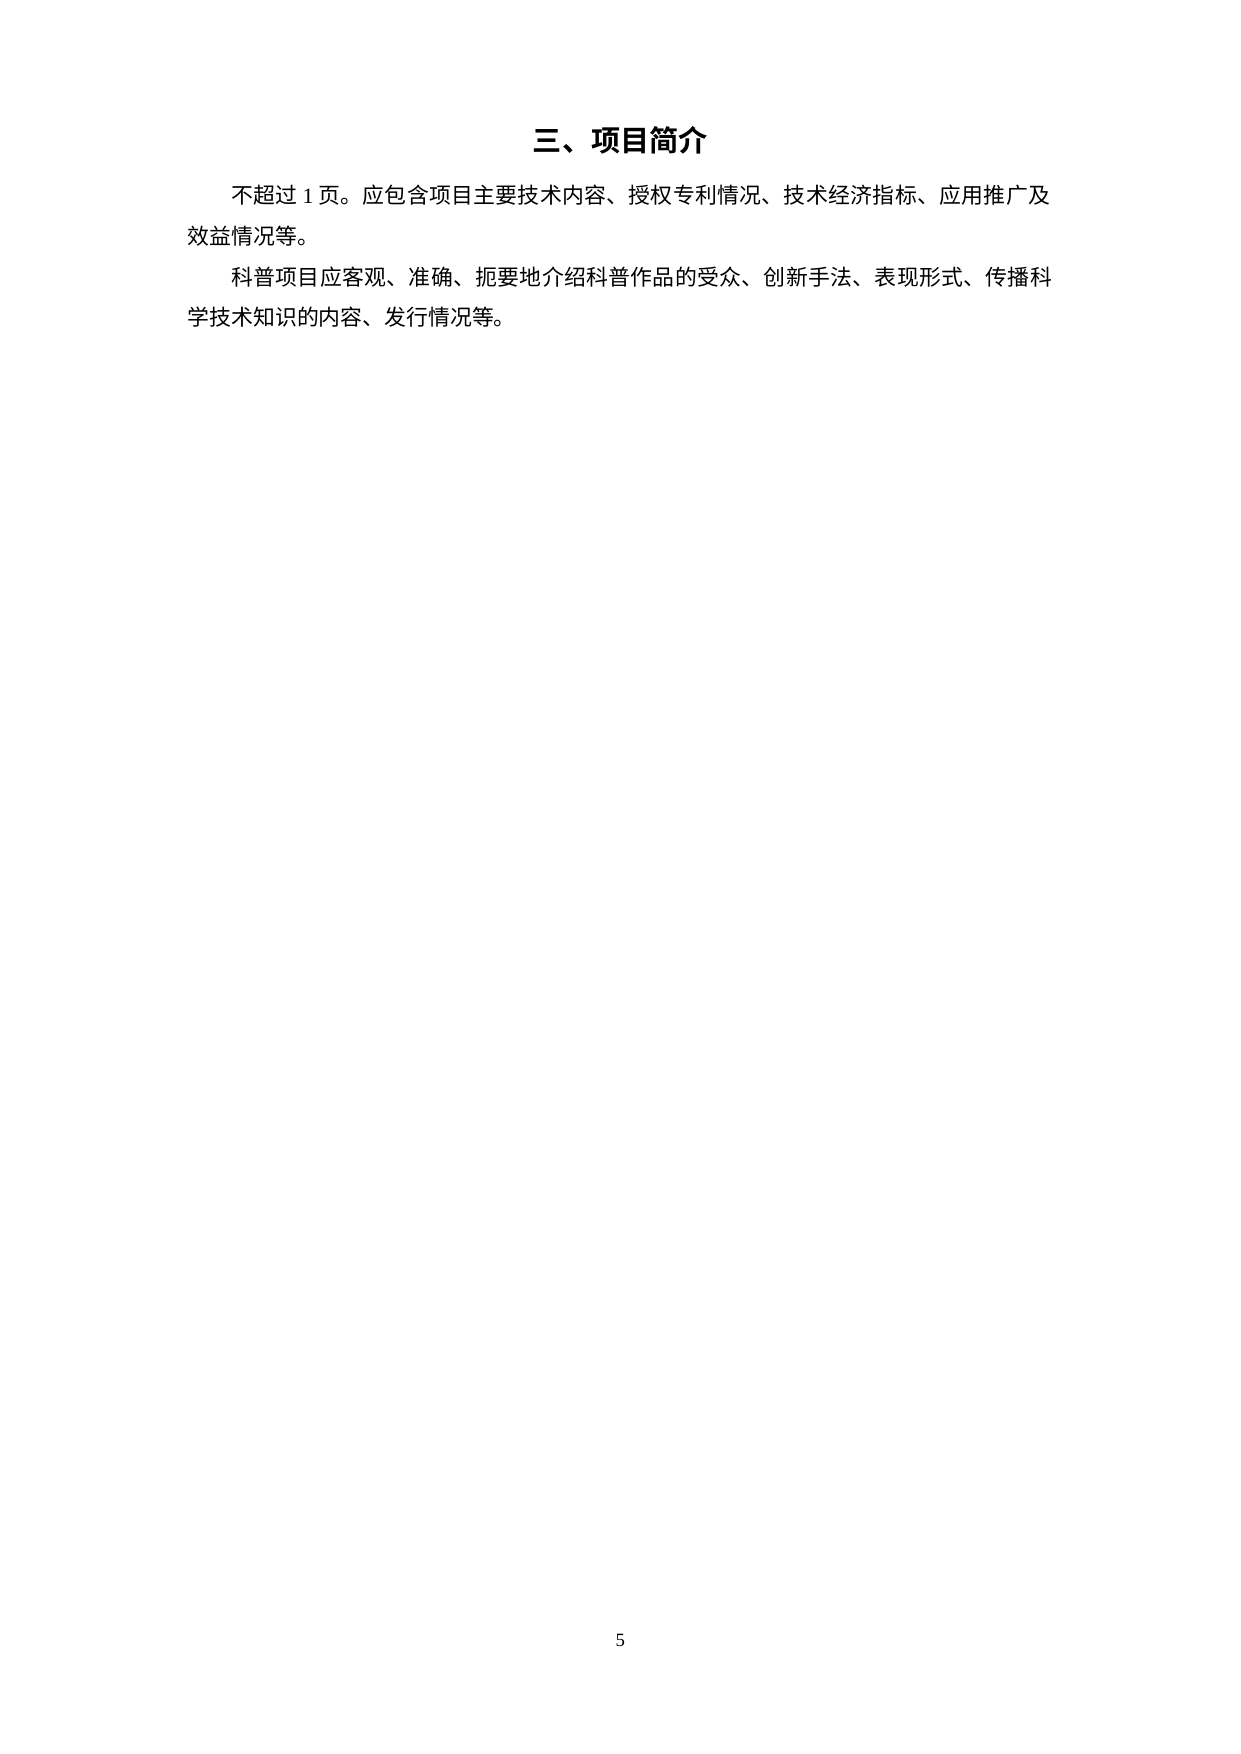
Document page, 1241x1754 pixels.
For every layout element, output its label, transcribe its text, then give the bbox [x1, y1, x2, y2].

text 三、项目简介 [187, 106, 1053, 171]
text 不超过1页。应包含项目主要技术内容、授权专利情况、技术经济指标、应用推广及效益情况等。 [187, 171, 1053, 253]
text 科普项目应客观、准确、扼要地介绍科普作品的受众、创新手法、表现形式、传播科学技术知识的内容、发行情况等。四、主要科技创新 [187, 253, 1053, 334]
